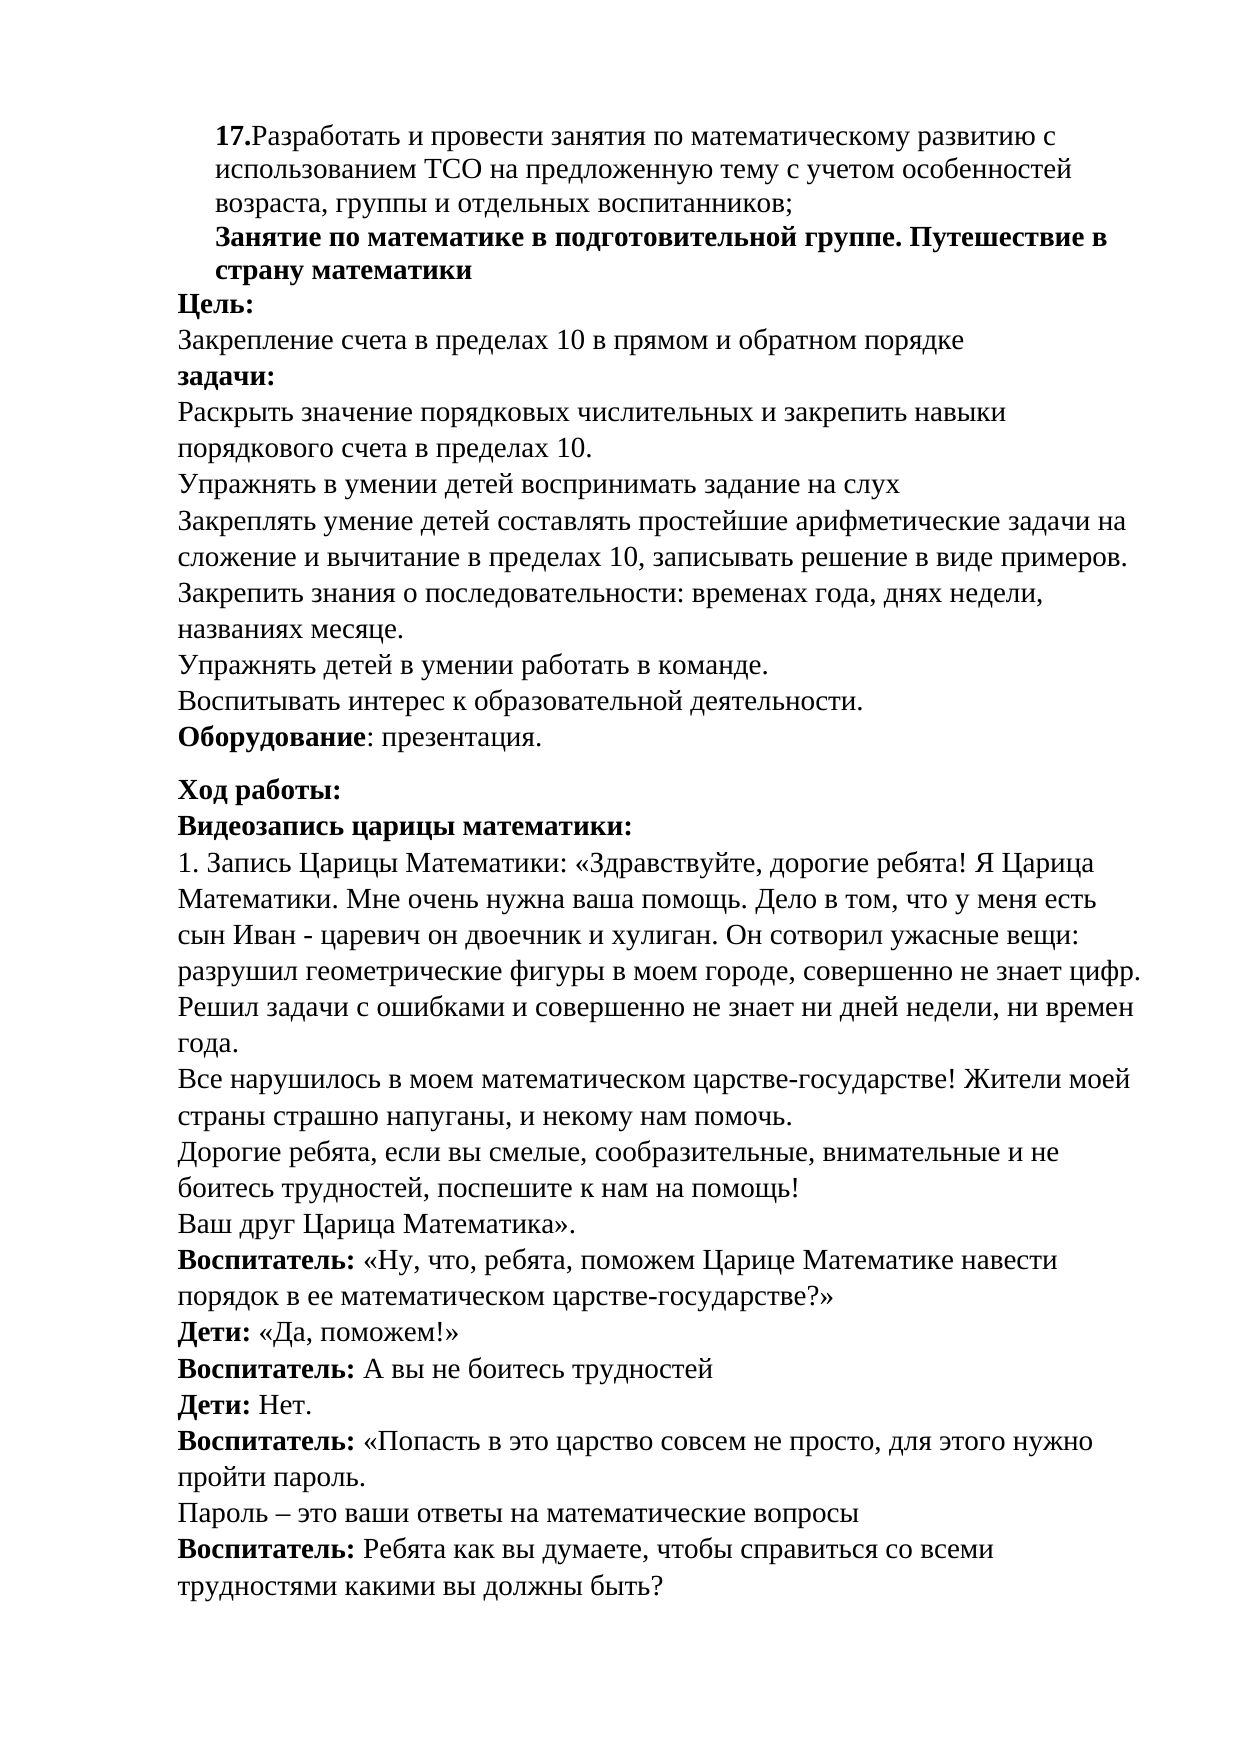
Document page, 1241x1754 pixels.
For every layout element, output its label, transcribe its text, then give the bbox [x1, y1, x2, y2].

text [177, 772, 1152, 1601]
text Занятие по математике в подготовительной группе. Путешествие в страну математики [472, 219, 1152, 286]
text 17.Разработать и провести занятия по математическому развитию с использованием ТСО на предложенную тему с учетом особенностей возраста, группы и отдельных воспитанников; [215, 118, 1152, 219]
text Цель: Закрепление счета в пределах 10 в прямом и обратном порядке задачи: Раскрыть значение порядковых числительных и закрепить навыки порядкового счета в пределах 10. Упражнять в умении детей воспринимать задание на слух Закреплять умение детей составлять простейшие арифметические задачи на сложение и вычитание в пределах 10, записывать решение в виде примеров. Закрепить знания о последовательности: временах года, днях недели, названиях месяце. Упражнять детей в умении работать в команде. Воспитывать интерес к образовательной деятельности. Оборудование: презентация. [177, 286, 1152, 753]
